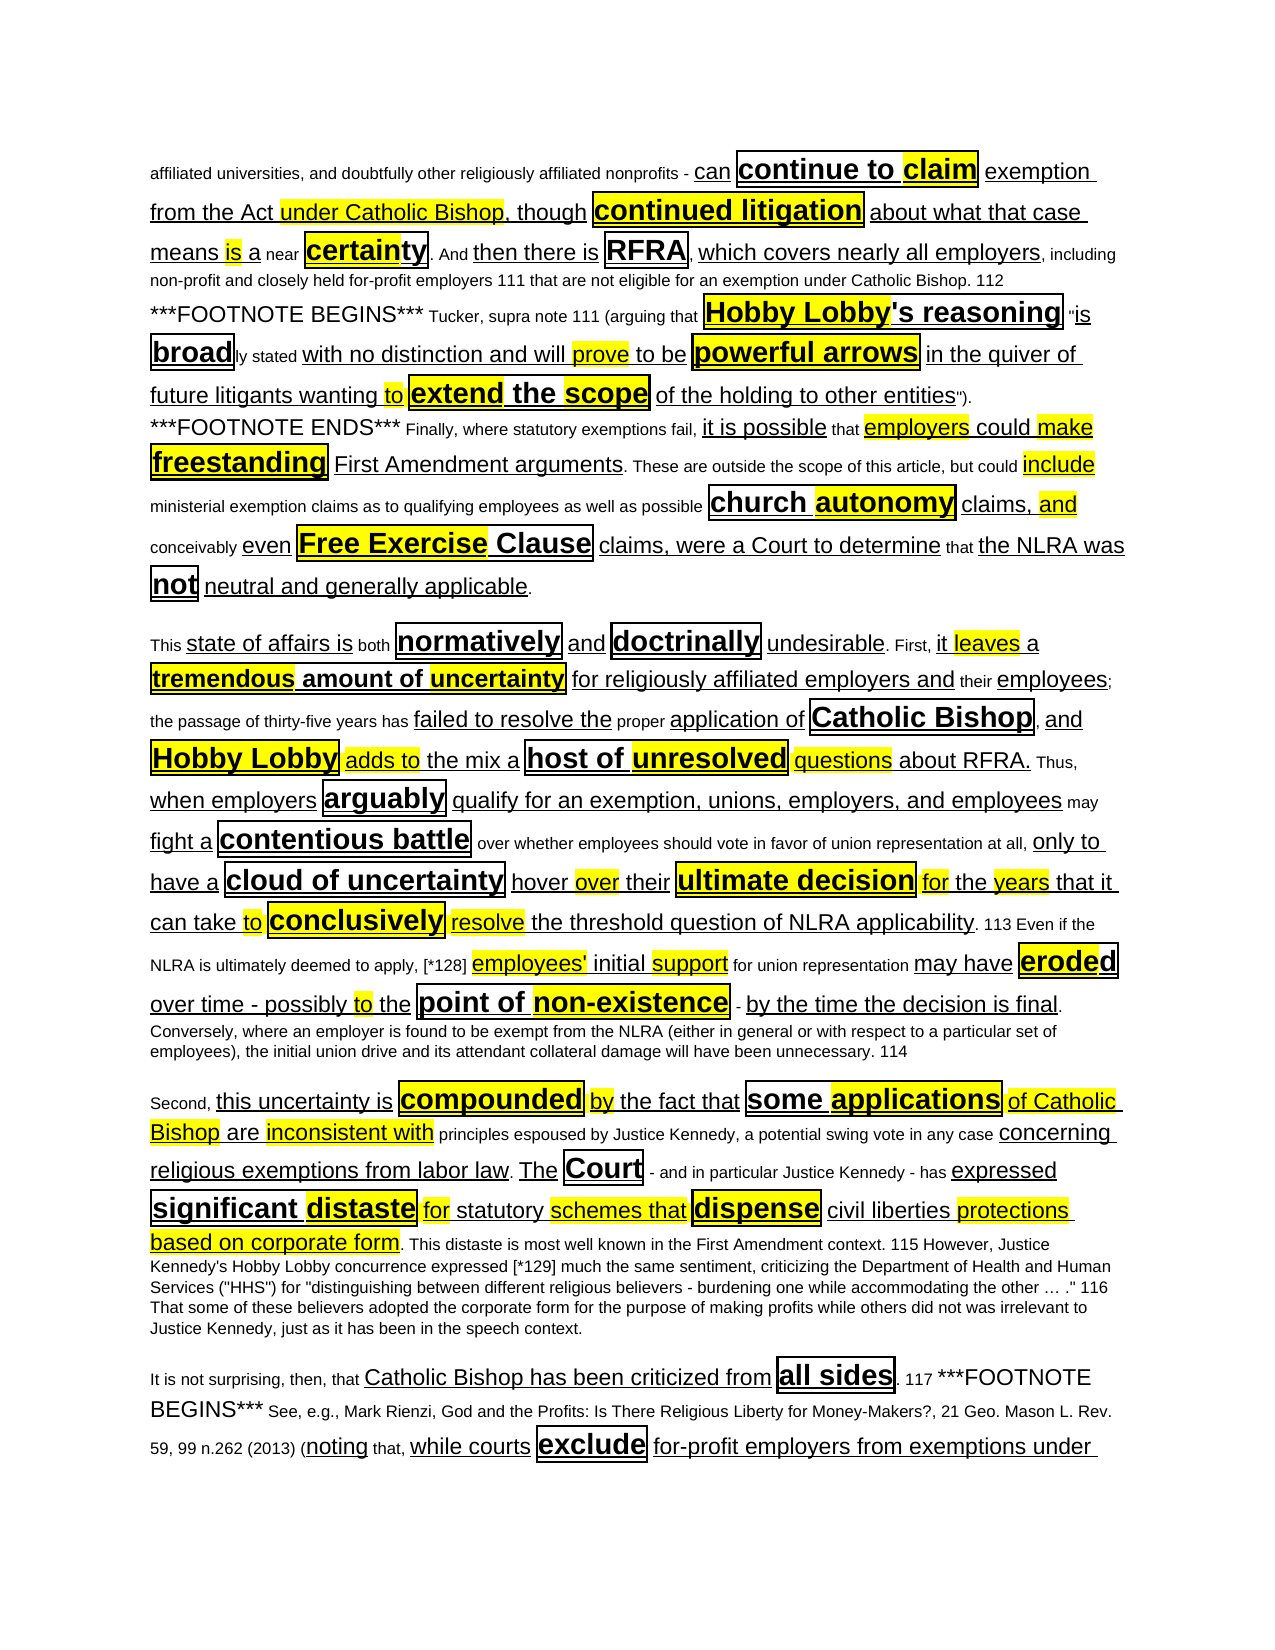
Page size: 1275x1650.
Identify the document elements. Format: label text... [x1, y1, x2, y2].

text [150, 150, 1125, 602]
text Second, this uncertainty is compounded by the fact that some applications of Catholic Bishop are inconsistent with principles espoused by Justice Kennedy, a potential swing vote in any case concerning religious exemptions from labor law. The Court - and in particular Justice Kennedy - has expressed significant distaste for statutory schemes that dispense civil liberties protections based on corporate form. This distaste is most well known in the First Amendment context. 115 However, Justice Kennedy's Hobby Lobby concurrence expressed [*129] much the same sentiment, criticizing the Department of Health and Human Services ("HHS") for "distinguishing between different religious believers - burdening one while accommodating the other … ." 116 That some of these believers adopted the corporate form for the purpose of making profits while others did not was irrelevant to Justice Kennedy, just as it has been in the speech context. [150, 1079, 1125, 1338]
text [150, 1356, 1125, 1463]
text This state of affairs is both normatively and doctrinally undesirable. First, it leaves a tremendous amount of uncertainty for religiously affiliated employers and their employees; the passage of thirty-five years has failed to resolve the proper application of Catholic Bishop, and Hobby Lobby adds to the mix a host of unresolved questions about RFRA. Thus, when employers arguably qualify for an exemption, unions, employers, and employees may fight a contentious battle over whether employees should vote in favor of union representation at all, only to have a cloud of uncertainty hover over their ultimate decision for the years that it can take to conclusively resolve the threshold question of NLRA applicability. 113 Even if the NLRA is ultimately deemed to apply, [*128] employees' initial support for union representation may have eroded over time - possibly to the point of non-existence - by the time the decision is final. Conversely, where an employer is found to be exempt from the NLRA (either in general or with respect to a particular set of employees), the initial union drive and its attendant collateral damage will have been unnecessary. 114 [150, 622, 1125, 1061]
